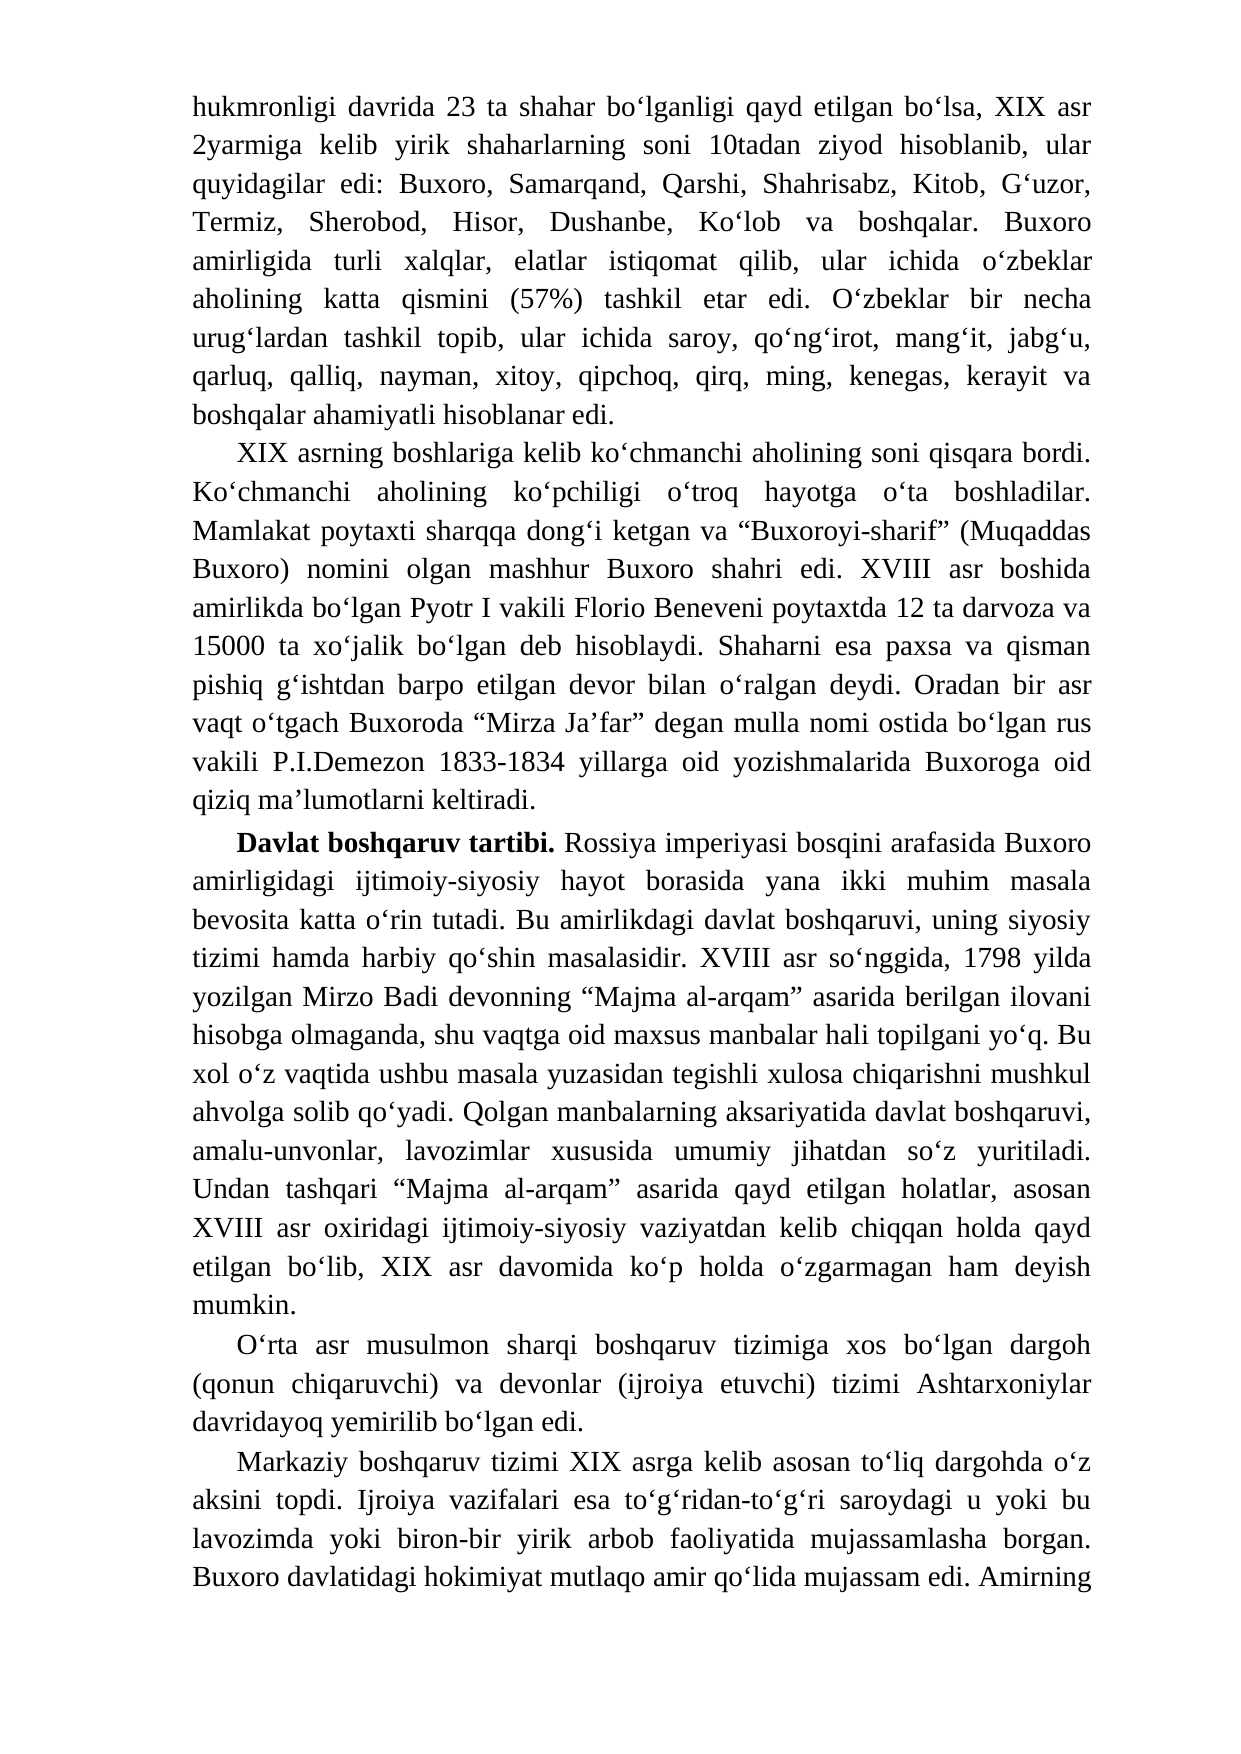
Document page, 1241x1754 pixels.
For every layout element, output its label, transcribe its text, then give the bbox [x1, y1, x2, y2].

text O‘rta asr musulmon sharqi boshqaruv tizimiga xos bo‘lgan dargoh (qonun chiqaruvchi) va devonlar (ijroiya etuvchi) tizimi Ashtarxoniylar davridayoq yemirilib bo‘lgan edi. [192, 1327, 1092, 1438]
text XIX asrning boshlariga kelib ko‘chmanchi aholining soni qisqara bordi. Ko‘chmanchi aholining ko‘pchiligi o‘troq hayotga o‘ta boshladilar. Mamlakat poytaxti sharqqa dong‘i ketgan va “Buxoroyi-sharif” (Muqaddas Buxoro) nomini olgan mashhur Buxoro shahri edi. XVIII asr boshida amirlikda bo‘lgan Pyotr I vakili Florio Beneveni poytaxtda 12 ta darvoza va 15000 ta xo‘jalik bo‘lgan deb hisoblaydi. Shaharni esa paxsa va qisman pishiq g‘ishtdan barpo etilgan devor bilan o‘ralgan deydi. Oradan bir asr vaqt o‘tgach Buxoroda “Mirza Ja’far” degan mulla nomi ostida bo‘lgan rus vakili P.I.Demezon 1833-1834 yillarga oid yozishmalarida Buxoroga oid qiziq ma’lumotlarni keltiradi. [192, 436, 1092, 816]
text Davlat boshqaruv tartibi. Rossiya imperiyasi bosqini arafasida Buxoro amirligidagi ijtimoiy-siyosiy hayot borasida yana ikki muhim masala bevosita katta o‘rin tutadi. Bu amirlikdagi davlat boshqaruvi, uning siyosiy tizimi hamda harbiy qo‘shin masalasidir. XVIII asr so‘nggida, 1798 yilda yozilgan Mirzo Badi devonning “Majma al-arqam” asarida berilgan ilovani hisobga olmaganda, shu vaqtga oid maxsus manbalar hali topilgani yo‘q. Bu xol o‘z vaqtida ushbu masala yuzasidan tegishli xulosa chiqarishni mushkul ahvolga solib qo‘yadi. Qolgan manbalarning aksariyatida davlat boshqaruvi, amalu-unvonlar, lavozimlar xususida umumiy jihatdan so‘z yuritiladi. Undan tashqari “Majma al-arqam” asarida qayd etilgan holatlar, asosan XVIII asr oxiridagi ijtimoiy-siyosiy vaziyatdan kelib chiqqan holda qayd etilgan bo‘lib, XIX asr davomida ko‘p holda o‘zgarmagan ham deyish mumkin. [192, 825, 1092, 1321]
